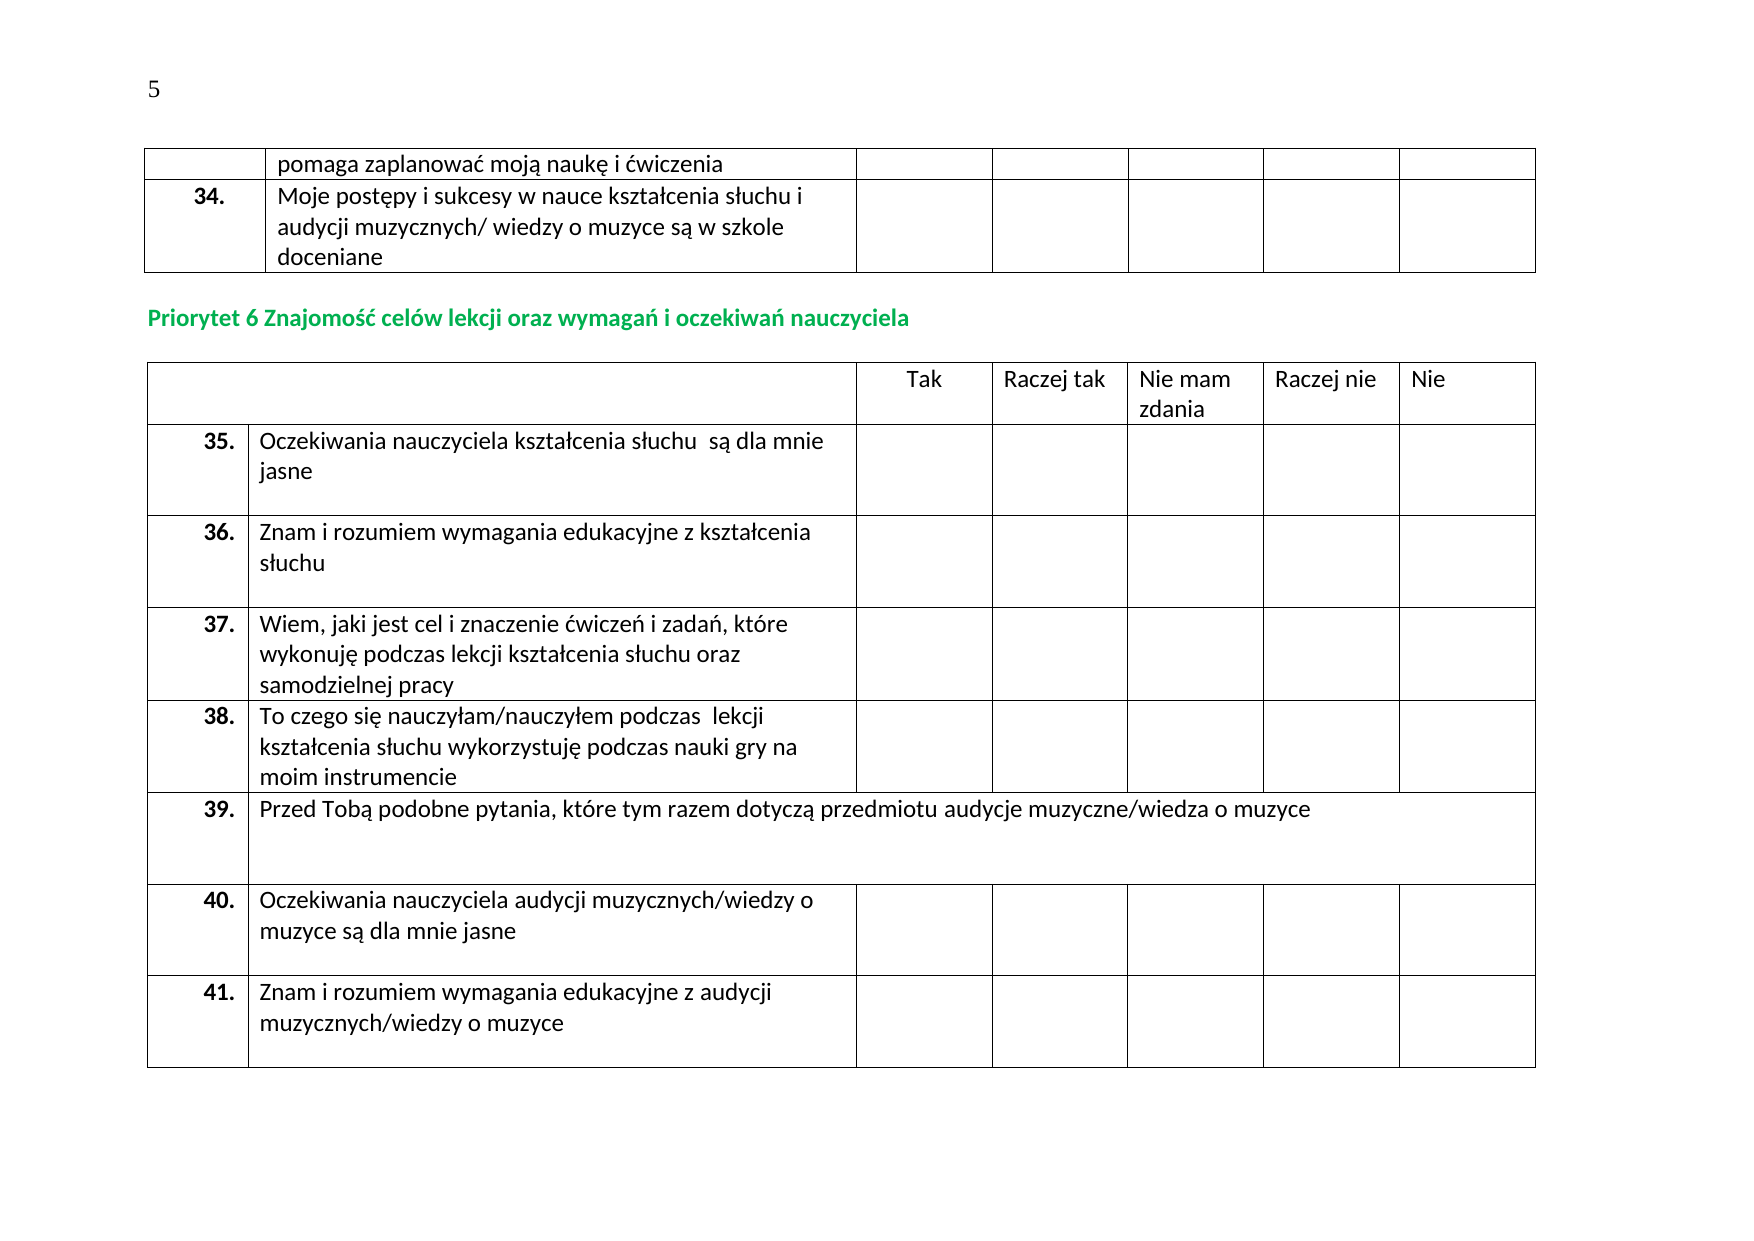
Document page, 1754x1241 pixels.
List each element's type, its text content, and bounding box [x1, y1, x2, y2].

table_cell Oczekiwania nauczyciela kształcenia słuchu są dla mnie jasne [249, 425, 856, 515]
table_cell To czego się nauczyłam/nauczyłem podczas lekcji kształcenia słuchu wykorzystuję podczas nauki gry na moim instrumencie [249, 701, 856, 792]
table_cell Wiem, jaki jest cel i znaczenie ćwiczeń i zadań, które wykonuję podczas lekcji kształcenia słuchu oraz samodzielnej pracy [249, 608, 856, 699]
table_cell [148, 516, 248, 607]
table_cell Znam i rozumiem wymagania edukacyjne z kształcenia słuchu [249, 516, 856, 607]
table_cell [145, 149, 265, 179]
table_header [148, 363, 856, 424]
table_header Nie [1400, 363, 1535, 424]
table_cell [1264, 608, 1399, 699]
table_cell [1128, 608, 1263, 699]
text Priorytet 6 Znajomość celów lekcji oraz wymagań i oczekiwań nauczyciela [148, 302, 1606, 332]
table_cell [148, 976, 248, 1067]
table_cell [148, 885, 248, 975]
table_cell [993, 516, 1127, 607]
table_cell [993, 425, 1127, 515]
table_cell [1264, 516, 1399, 607]
table_cell [1128, 701, 1263, 792]
table_cell [1400, 701, 1535, 792]
table_cell [1264, 149, 1399, 179]
table_cell [148, 425, 248, 515]
table_cell [1264, 425, 1399, 515]
table_header Tak [857, 363, 992, 424]
table_cell Moje postępy i sukcesy w nauce kształcenia słuchu i audycji muzycznych/ wiedzy o muzyce są w szkole doceniane [266, 180, 856, 272]
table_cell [266, 149, 856, 179]
table_cell [1400, 608, 1535, 699]
table_header Raczej nie [1264, 363, 1399, 424]
table_cell [993, 701, 1127, 792]
table_cell [857, 976, 992, 1067]
table_cell [857, 516, 992, 607]
table_cell [148, 608, 248, 699]
table_cell [857, 885, 992, 975]
table_cell [1400, 976, 1535, 1067]
table_cell [993, 180, 1128, 272]
table_cell [1400, 425, 1535, 515]
table_cell [857, 180, 992, 272]
table_cell [148, 701, 248, 792]
table_cell [1128, 516, 1263, 607]
table_cell [1400, 149, 1535, 179]
table_header Raczej tak [993, 363, 1127, 424]
table_cell Znam i rozumiem wymagania edukacyjne z audycji muzycznych/wiedzy o muzyce [249, 976, 856, 1067]
table_cell [1129, 149, 1263, 179]
table_header Nie mam zdania [1128, 363, 1263, 424]
table_cell [1128, 425, 1263, 515]
table_cell [857, 149, 992, 179]
table_cell Oczekiwania nauczyciela audycji muzycznych/wiedzy o muzyce są dla mnie jasne [249, 885, 856, 975]
table_cell [145, 180, 265, 272]
table_cell [993, 976, 1127, 1067]
table_cell [857, 608, 992, 699]
table_cell [993, 885, 1127, 975]
table_cell [993, 608, 1127, 699]
table_cell [993, 149, 1128, 179]
table_cell [1128, 976, 1263, 1067]
table_cell [1264, 976, 1399, 1067]
table_cell [1264, 180, 1399, 272]
table_cell [148, 793, 248, 884]
table_cell [1400, 885, 1535, 975]
table_cell [1264, 885, 1399, 975]
table_cell Przed Tobą podobne pytania, które tym razem dotyczą przedmiotu audycje muzyczne/wiedza o muzyce [249, 793, 1535, 884]
table_cell [1264, 701, 1399, 792]
table_cell [1128, 885, 1263, 975]
table_cell [857, 425, 992, 515]
table_cell [857, 701, 992, 792]
table_cell [1400, 516, 1535, 607]
table_cell [1400, 180, 1535, 272]
table_cell [1129, 180, 1263, 272]
